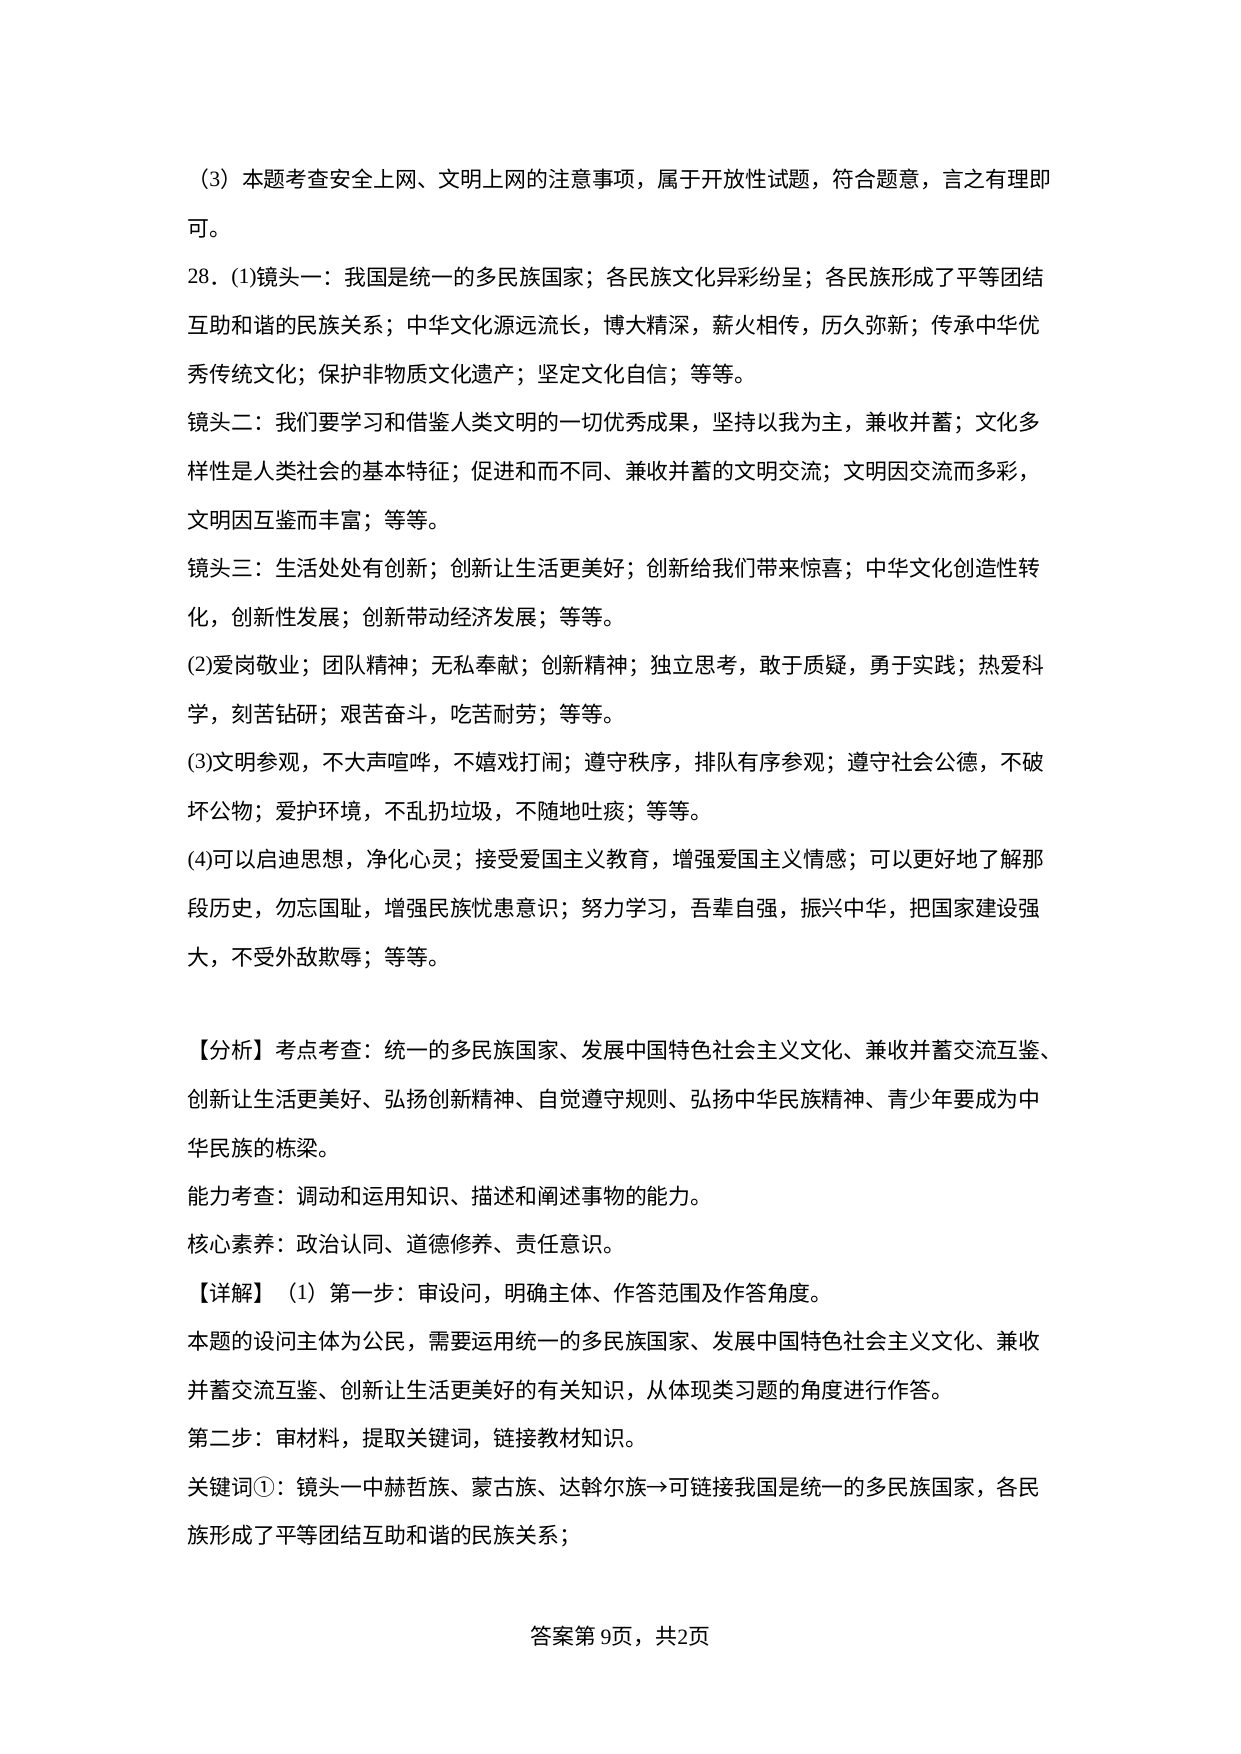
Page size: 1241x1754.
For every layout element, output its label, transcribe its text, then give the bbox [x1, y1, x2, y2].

text （3）本题考查安全上网、文明上网的注意事项，属于开放性试题，符合题意，言之有理即可。 [187, 162, 1053, 243]
text 【分析】考点考查：统一的多民族国家、发展中国特色社会主义文化、兼收并蓄交流互鉴、创新让生活更美好、弘扬创新精神、自觉遵守规则、弘扬中华民族精神、青少年要成为中华民族的栋梁。 [187, 1033, 1053, 1163]
text (4)可以启迪思想，净化心灵；接受爱国主义教育，增强爱国主义情感；可以更好地了解那段历史，勿忘国耻，增强民族忧患意识；努力学习，吾辈自强，振兴中华，把国家建设强大，不受外敌欺辱；等等。 [187, 842, 1053, 972]
text 【详解】（1）第一步：审设问，明确主体、作答范围及作答角度。 [187, 1275, 1053, 1308]
text 镜头二：我们要学习和借鉴人类文明的一切优秀成果，坚持以我为主，兼收并蓄；文化多样性是人类社会的基本特征；促进和而不同、兼收并蓄的文明交流；文明因交流而多彩，文明因互鉴而丰富；等等。 [187, 405, 1053, 535]
text (2)爱岗敬业；团队精神；无私奉献；创新精神；独立思考，敢于质疑，勇于实践；热爱科学，刻苦钻研；艰苦奋斗，吃苦耐劳；等等。 [187, 648, 1053, 729]
text 镜头三：生活处处有创新；创新让生活更美好；创新给我们带来惊喜；中华文化创造性转化，创新性发展；创新带动经济发展；等等。 [187, 551, 1053, 632]
text 能力考查：调动和运用知识、描述和阐述事物的能力。 [187, 1179, 1053, 1211]
text (3)文明参观，不大声喧哗，不嬉戏打闹；遵守秩序，排队有序参观；遵守社会公德，不破坏公物；爱护环境，不乱扔垃圾，不随地吐痰；等等。 [187, 745, 1053, 826]
text 第二步：审材料，提取关键词，链接教材知识。 [187, 1421, 1053, 1453]
text 关键词①：镜头一中赫哲族、蒙古族、达斡尔族→可链接我国是统一的多民族国家，各民族形成了平等团结互助和谐的民族关系； [187, 1469, 1053, 1550]
text 28．(1)镜头一：我国是统一的多民族国家；各民族文化异彩纷呈；各民族形成了平等团结互助和谐的民族关系；中华文化源远流长，博大精深，薪火相传，历久弥新；传承中华优秀传统文化；保护非物质文化遗产；坚定文化自信；等等。 [187, 259, 1053, 389]
text 本题的设问主体为公民，需要运用统一的多民族国家、发展中国特色社会主义文化、兼收并蓄交流互鉴、创新让生活更美好的有关知识，从体现类习题的角度进行作答。 [187, 1324, 1053, 1405]
text 核心素养：政治认同、道德修养、责任意识。 [187, 1227, 1053, 1259]
